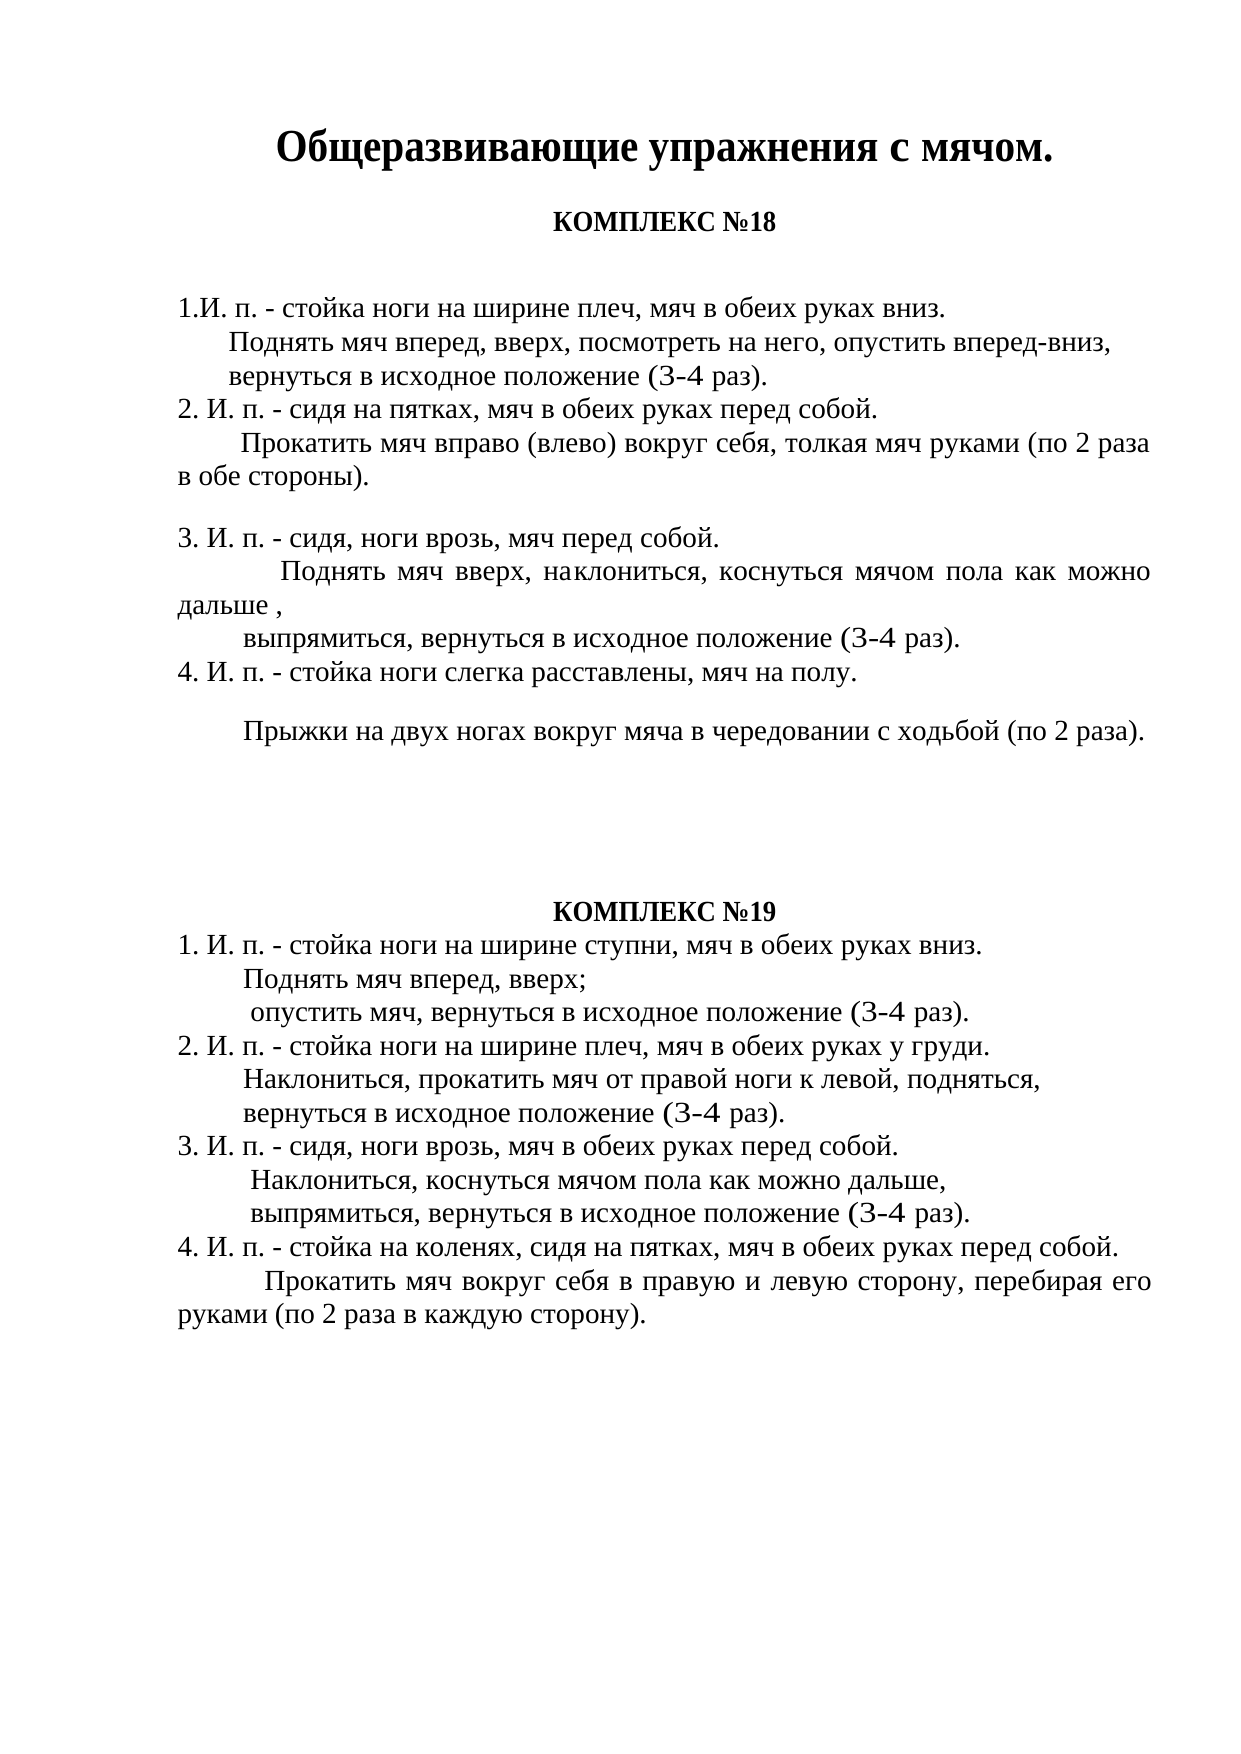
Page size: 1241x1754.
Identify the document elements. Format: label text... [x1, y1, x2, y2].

text 4. И. п. - стойка на коленях, сидя на пятках, мяч в обеих руках перед собой. [177, 1229, 1152, 1263]
text 1.И. п. - стойка ноги на ширине плеч, мяч в обеих руках вниз. [177, 291, 1152, 324]
text вернуться в исходное положение (3-4 раз). [177, 358, 1152, 391]
text Прокатить мяч вокруг себя в правую и левую сторону, перебирая его руками (по 2 раза в каждую сторону). [177, 1263, 1152, 1330]
text Прокатить мяч вправо (влево) вокруг себя, толкая мяч руками (по 2 раза в обе стороны). [177, 425, 1152, 492]
text 1. И. п. - стойка ноги на ширине ступни, мяч в обеих руках вниз. [177, 927, 1152, 961]
text 2. И. п. - стойка ноги на ширине плеч, мяч в обеих руках у груди. [177, 1028, 1152, 1061]
text 3. И. п. - сидя, ноги врозь, мяч в обеих руках перед собой. [177, 1128, 1152, 1162]
text Поднять мяч вперед, вверх, посмотреть на него, опустить вперед-вниз, [177, 324, 1152, 358]
text выпрямиться, вернуться в исходное положение (3-4 раз). [177, 621, 1152, 654]
text выпрямиться, вернуться в исходное положение (3-4 раз). [177, 1196, 1152, 1229]
text Наклониться, прокатить мяч от правой ноги к левой, подняться, [177, 1061, 1152, 1095]
text Наклониться, коснуться мячом пола как можно дальше, [177, 1162, 1152, 1196]
text КОМПЛЕКС №19 [177, 894, 1152, 927]
text Прыжки на двух ногах вокруг мяча в чередовании с ходьбой (по 2 раза). [177, 713, 1152, 747]
text 2. И. п. - сидя на пятках, мяч в обеих руках перед собой. [177, 391, 1152, 425]
text 3. И. п. - сидя, ноги врозь, мяч перед собой. [177, 520, 1152, 553]
text Поднять мяч вперед, вверх; [177, 961, 1152, 994]
text КОМПЛЕКС №18 [177, 204, 1152, 238]
text вернуться в исходное положение (3-4 раз). [177, 1095, 1152, 1128]
text 4. И. п. - стойка ноги слегка расставлены, мяч на полу. [177, 654, 1152, 688]
text опустить мяч, вернуться в исходное положение (3-4 раз). [177, 994, 1152, 1028]
text Общеразвивающие упражнения с мячом. [177, 118, 1152, 171]
text Поднять мяч вверх, наклониться, коснуться мячом пола как можно дальше , [177, 553, 1152, 621]
